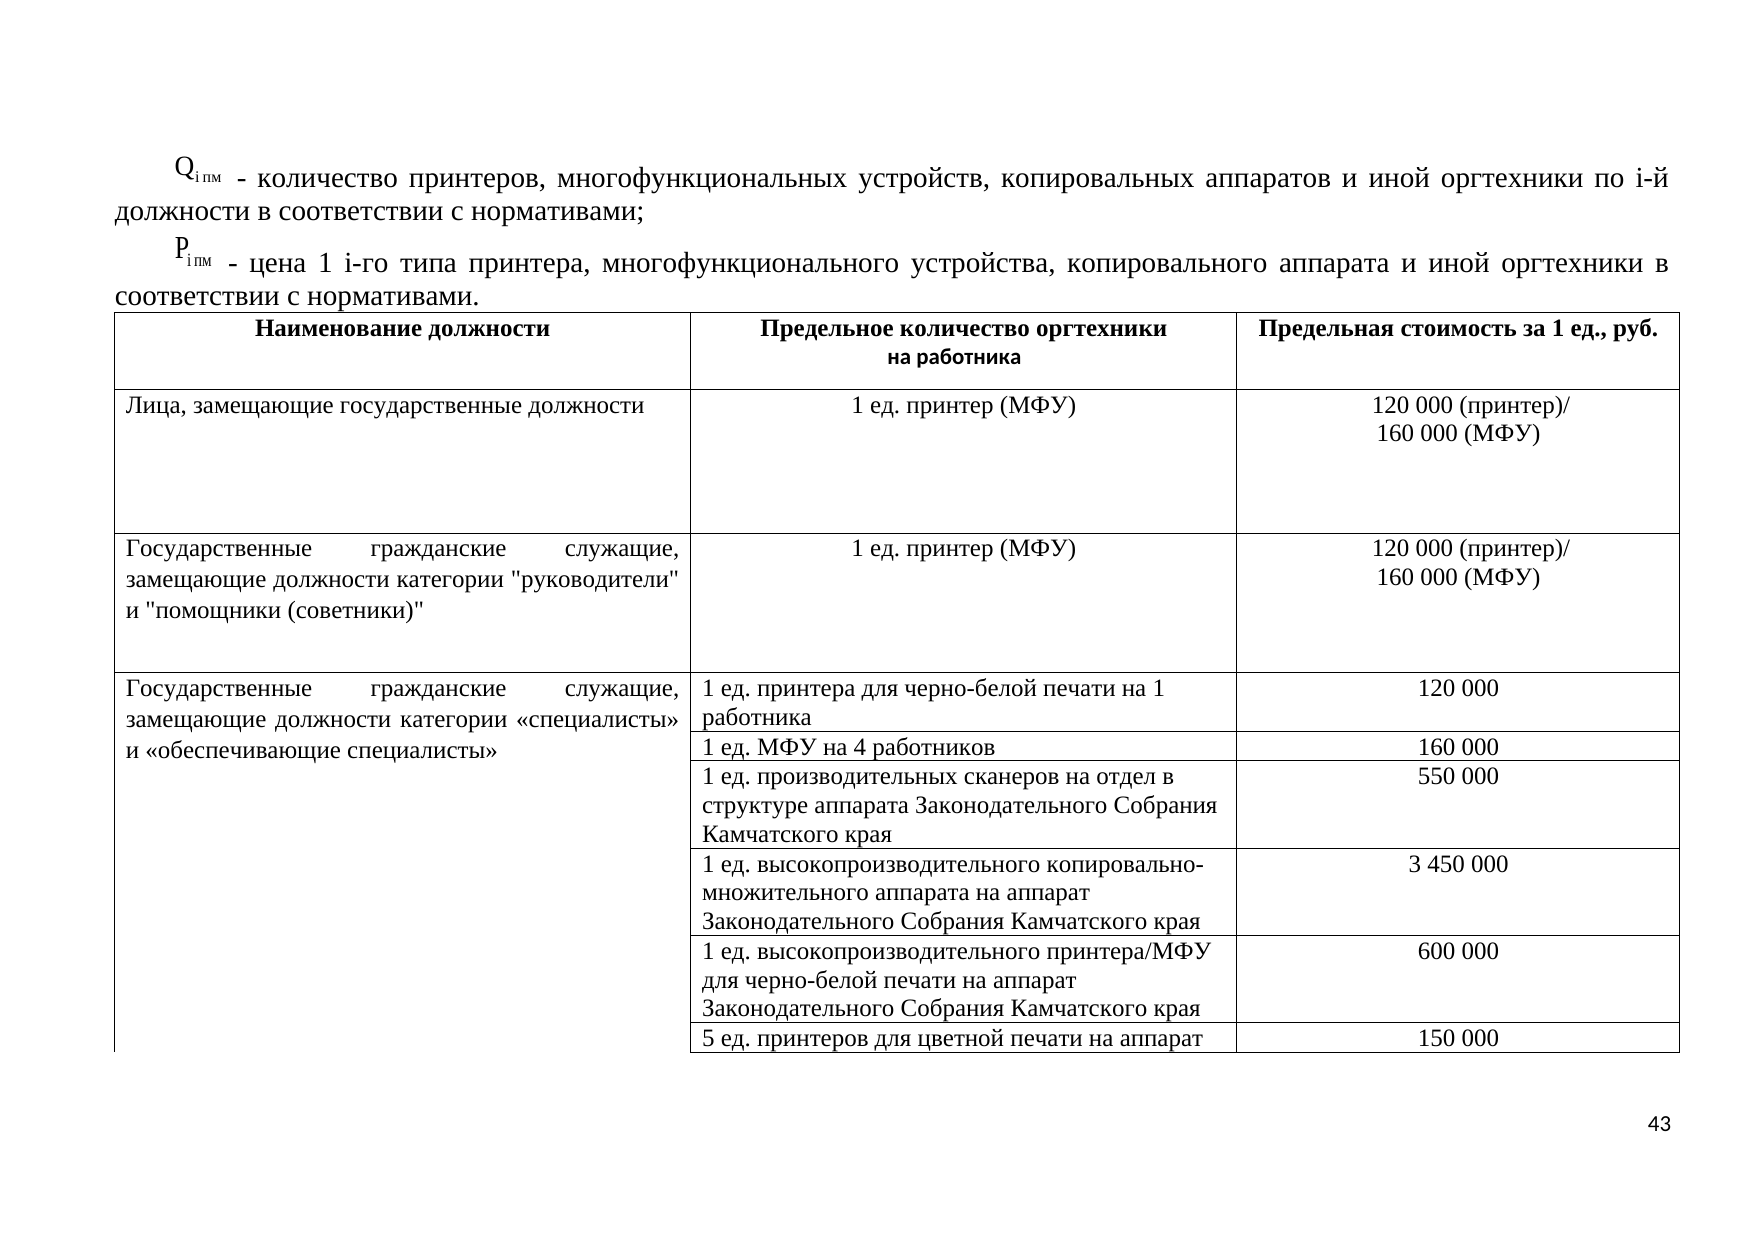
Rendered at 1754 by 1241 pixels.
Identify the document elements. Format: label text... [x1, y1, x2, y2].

text - цена 1 i-го типа принтера, многофункционального устройства, копировального аппарата и иной оргтехники в соответствии с нормативами. [114, 227, 1671, 312]
table_cell 120 000 (принтер)/ 160 000 (МФУ) [1237, 390, 1679, 532]
table_cell 600 000 [1237, 936, 1679, 1022]
table_cell 160 000 [1237, 732, 1679, 760]
table_cell 1 ед. принтер (МФУ) [691, 534, 1236, 672]
table_cell Государственные гражданские служащие, замещающие должности категории "руководители" и "помощники (советники)" [115, 534, 690, 672]
table_cell 1 ед. высокопроизводительного принтера/МФУ для черно-белой печати на аппарат Законодательного Собрания Камчатского края [691, 936, 1236, 1022]
table_cell 1 ед. производительных сканеров на отдел в структуре аппарата Законодательного Собрания Камчатского края [691, 761, 1236, 848]
table_cell Государственные гражданские служащие, замещающие должности категории «специалисты» и «обеспечивающие специалисты» [115, 673, 690, 1052]
table_cell 120 000 [1237, 673, 1679, 731]
table_cell 1 ед. МФУ на 4 работников [691, 732, 1236, 760]
table_cell 150 000 [1237, 1023, 1679, 1052]
table_header Предельное количество оргтехники на работника [691, 313, 1236, 389]
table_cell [691, 1023, 1236, 1052]
table_cell 1 ед. высокопроизводительного копировально-множительного аппарата на аппарат Законодательного Собрания Камчатского края [691, 849, 1236, 935]
table_cell 3 450 000 [1237, 849, 1679, 935]
table_header Предельная стоимость за 1 ед., руб. [1237, 313, 1679, 389]
table_cell Лица, замещающие государственные должности [115, 390, 690, 532]
table_cell 120 000 (принтер)/ 160 000 (МФУ) [1237, 534, 1679, 672]
table_cell 1 ед. принтер (МФУ) [691, 390, 1236, 532]
text - количество принтеров, многофункциональных устройств, копировальных аппаратов и иной оргтехники по i-й должности в соответствии с нормативами; [114, 148, 1671, 227]
table_cell 1 ед. принтера для черно-белой печати на 1 работника [691, 673, 1236, 731]
table_header Наименование должности [115, 313, 690, 389]
table_cell 550 000 [1237, 761, 1679, 848]
